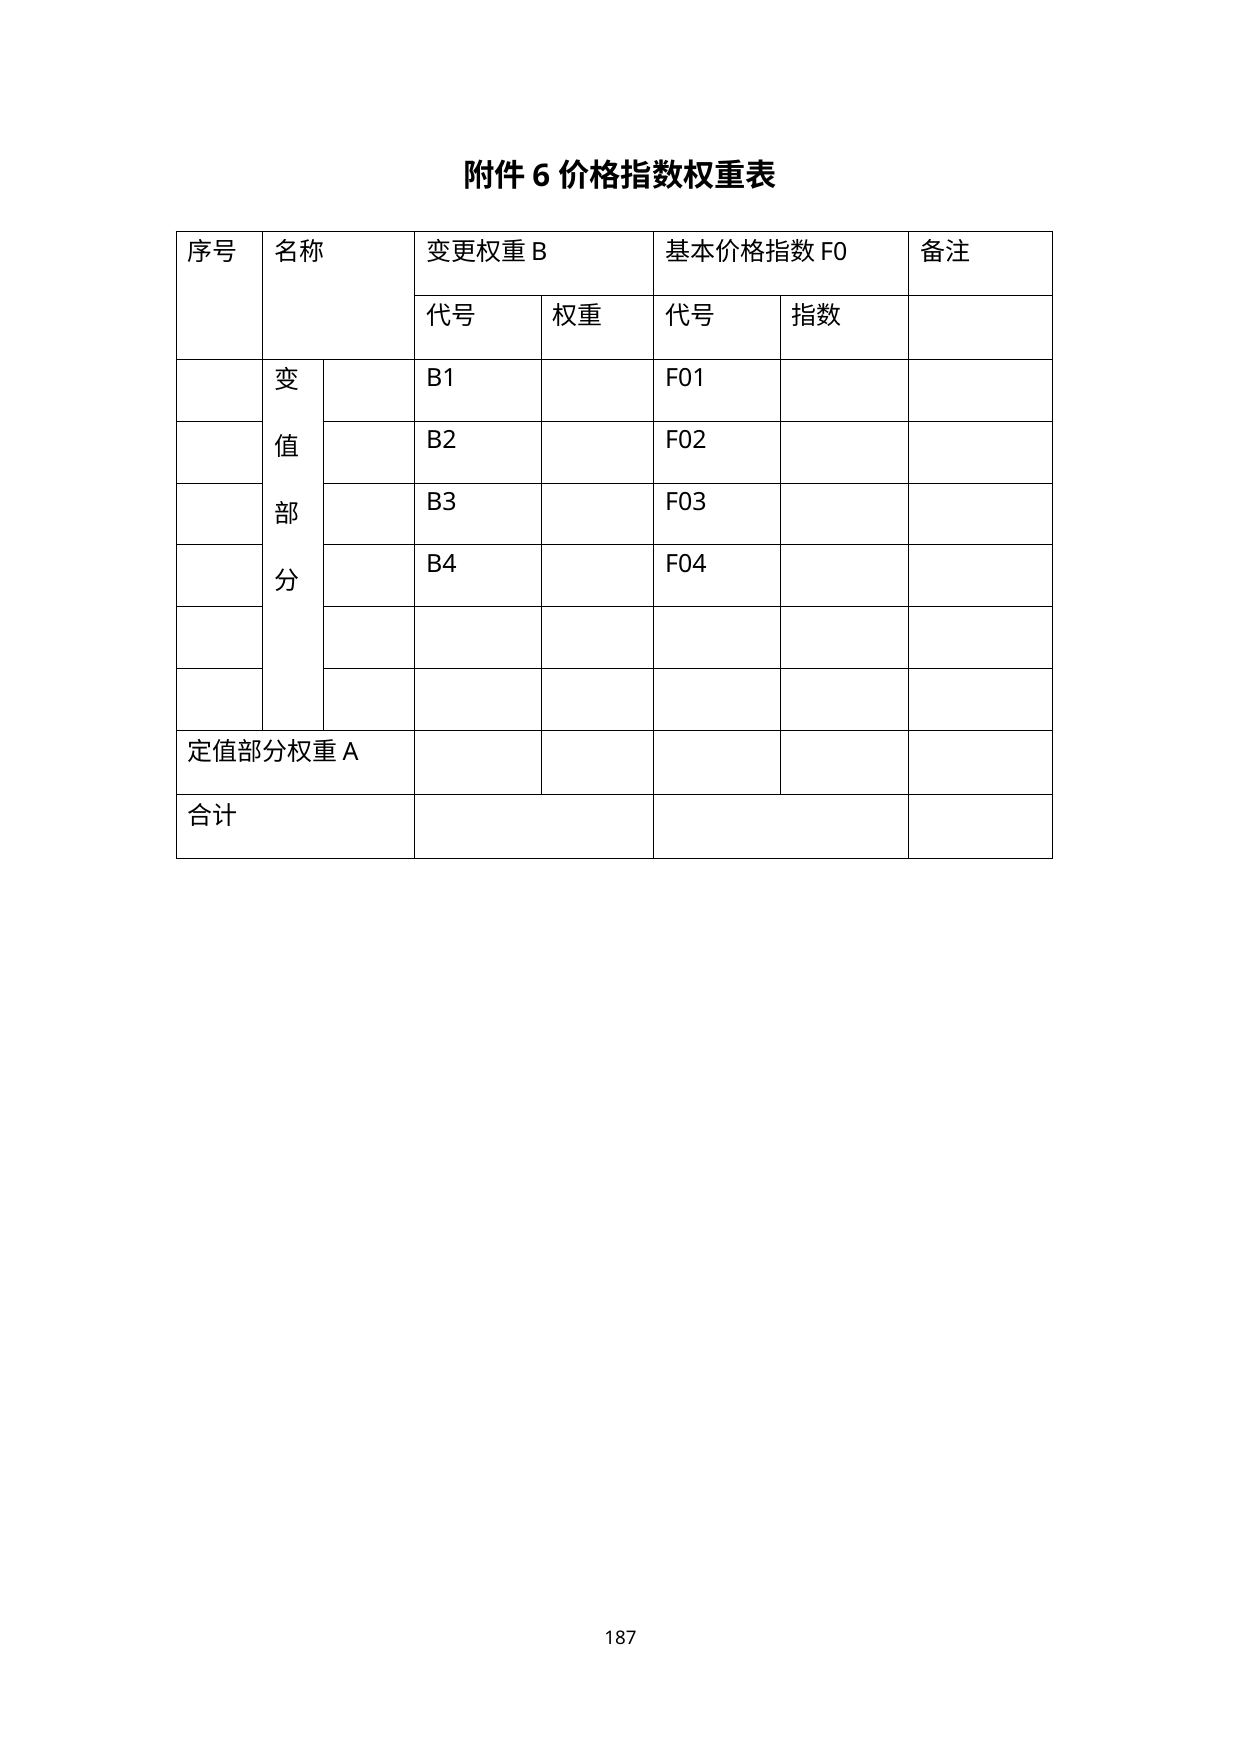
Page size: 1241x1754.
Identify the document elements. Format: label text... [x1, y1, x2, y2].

table_cell [909, 296, 1052, 359]
table_cell [542, 545, 653, 606]
table_header 名称 [263, 232, 414, 359]
table_cell 定值部分权重A [177, 731, 414, 794]
table_cell [415, 731, 541, 794]
table_cell B4 [415, 545, 541, 606]
table_cell [542, 422, 653, 482]
table_cell [415, 607, 541, 668]
table_cell [542, 731, 653, 794]
table_cell 变 值 部 分 [263, 360, 323, 730]
table_cell [909, 545, 1052, 606]
table_cell 代号 [654, 296, 780, 359]
table_cell [177, 422, 262, 482]
table_cell [324, 545, 414, 606]
table_cell [542, 360, 653, 421]
table_cell 代号 [415, 296, 541, 359]
table_cell [781, 669, 908, 730]
table_cell [324, 360, 414, 421]
table_cell [781, 360, 908, 421]
table_cell B3 [415, 484, 541, 544]
table_cell [909, 484, 1052, 544]
table_cell [177, 607, 262, 668]
table_header 序号 [177, 232, 262, 359]
table_cell F02 [654, 422, 780, 482]
table_cell [781, 731, 908, 794]
table_cell F01 [654, 360, 780, 421]
table_cell [781, 422, 908, 482]
table_cell [324, 669, 414, 730]
table_cell 合计 [177, 795, 414, 858]
table_cell [415, 669, 541, 730]
table_cell [177, 484, 262, 544]
table_cell [909, 669, 1052, 730]
table_cell [909, 731, 1052, 794]
table_header 变更权重B [415, 232, 653, 295]
table_cell [654, 731, 780, 794]
table_cell [654, 607, 780, 668]
table_cell 指数 [781, 296, 908, 359]
table_cell [781, 607, 908, 668]
table_cell [909, 422, 1052, 482]
list 附件6 价格指数权重表 [187, 150, 1053, 195]
table_cell [654, 669, 780, 730]
table_cell B1 [415, 360, 541, 421]
table_cell [909, 360, 1052, 421]
table_cell [177, 545, 262, 606]
table_cell 权重 [542, 296, 653, 359]
table_cell [654, 795, 908, 858]
table_cell [415, 795, 653, 858]
table_cell [324, 484, 414, 544]
table_cell [909, 795, 1052, 858]
table_cell B2 [415, 422, 541, 482]
table_header 基本价格指数F0 [654, 232, 908, 295]
table_cell [177, 669, 262, 730]
table_cell [542, 484, 653, 544]
table_cell F04 [654, 545, 780, 606]
table_header 备注 [909, 232, 1052, 295]
table_cell F03 [654, 484, 780, 544]
table_cell [909, 607, 1052, 668]
table_cell [542, 607, 653, 668]
table_cell [324, 607, 414, 668]
table_cell [177, 360, 262, 421]
table_cell [324, 422, 414, 482]
table_cell [781, 484, 908, 544]
table_cell [542, 669, 653, 730]
table_cell [781, 545, 908, 606]
